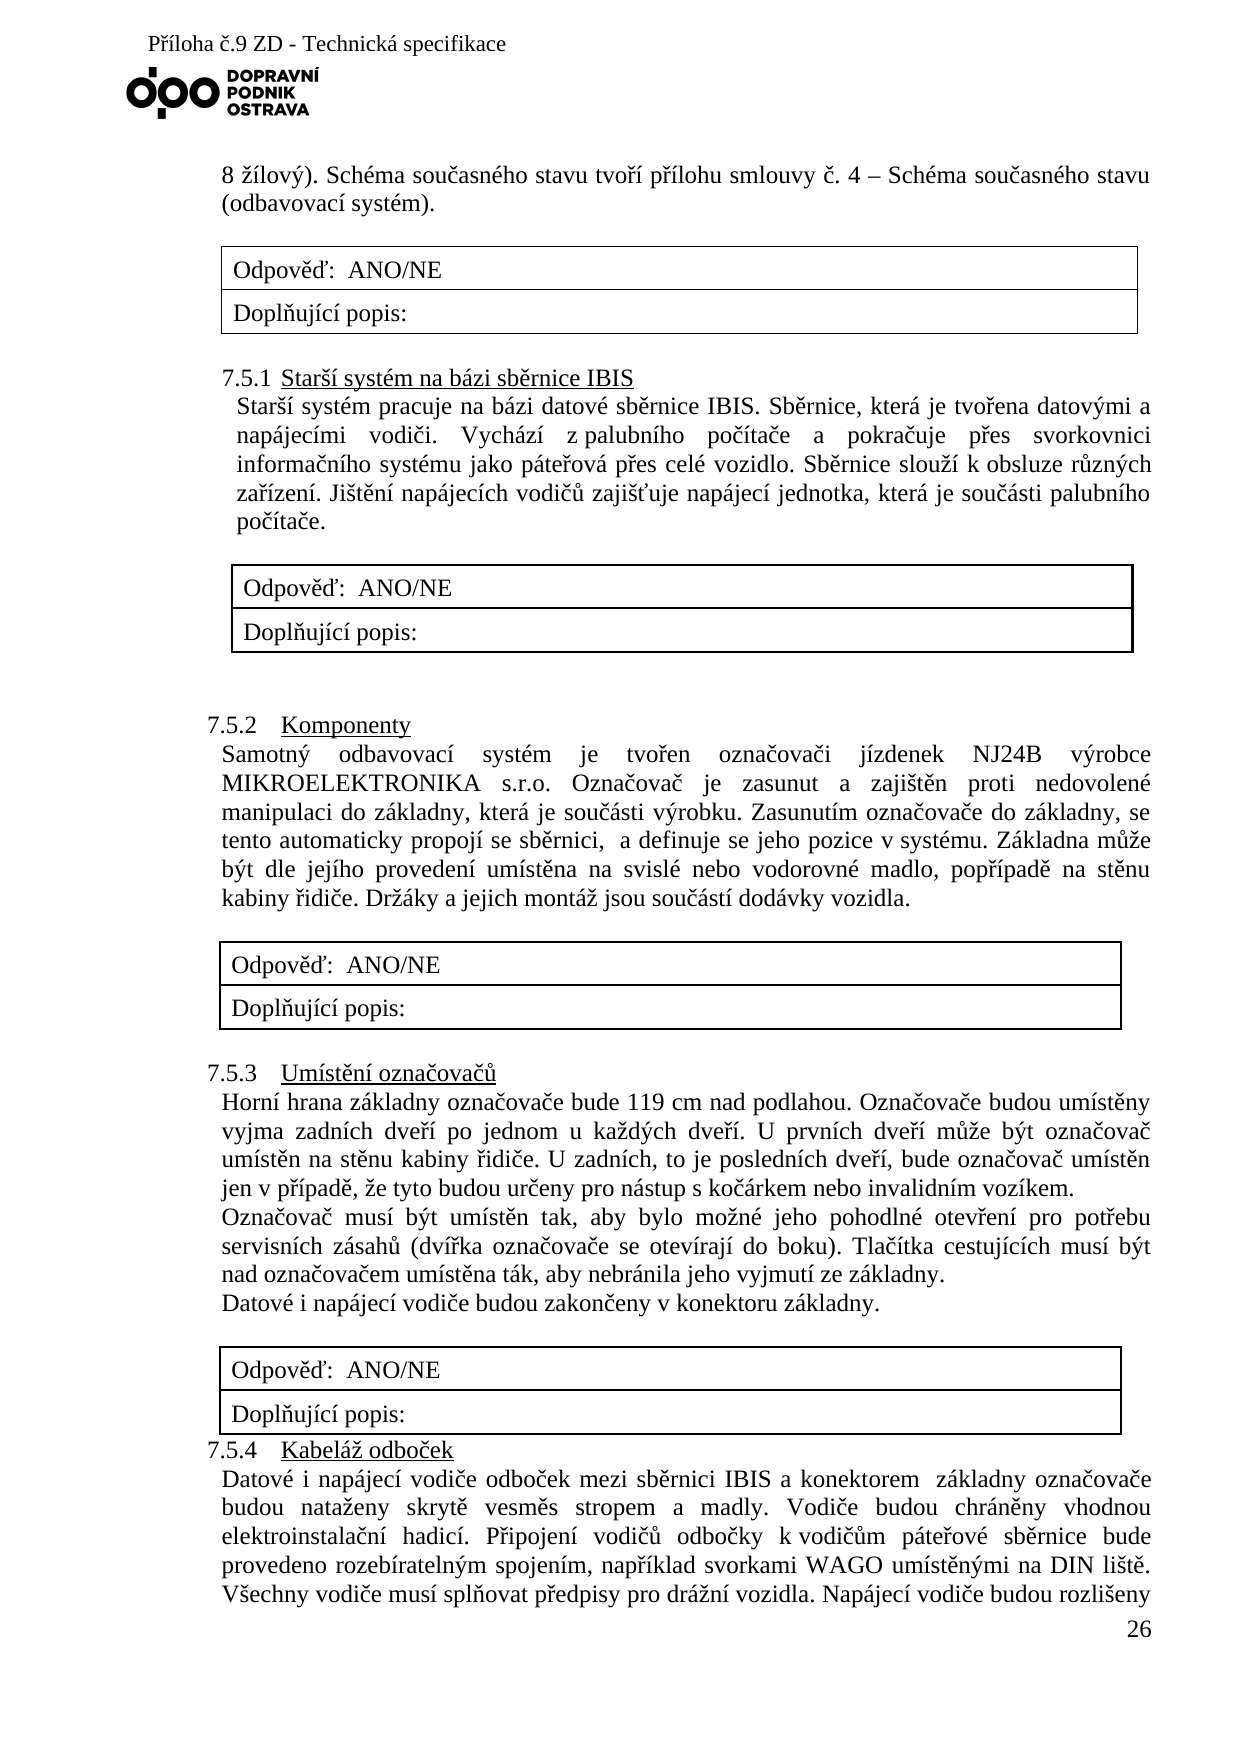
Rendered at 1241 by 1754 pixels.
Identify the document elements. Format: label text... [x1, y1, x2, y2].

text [221, 1464, 1152, 1607]
table_cell Doplňující popis: [221, 986, 1120, 1027]
table_header Odpověď: ANO/NE [221, 1348, 1120, 1389]
table_cell Doplňující popis: [222, 290, 1137, 333]
text Označovač musí být umístěn tak, aby bylo možné jeho pohodlné otevření pro potřebu servisních zásahů (dvířka označovače se otevírají do boku). Tlačítka cestujících musí být nad označovačem umístěna ták, aby nebránila jeho vyjmutí ze základny. [221, 1202, 1152, 1288]
list Umístění označovačů [207, 1058, 1152, 1087]
table_cell Doplňující popis: [233, 609, 1131, 651]
table_cell Doplňující popis: [221, 1391, 1120, 1433]
list Starší systém na bázi sběrnice IBIS [222, 363, 1152, 391]
text Starší systém pracuje na bázi datové sběrnice IBIS. Sběrnice, která je tvořena datovými a napájecími vodiči. Vychází z palubního počítače a pokračuje přes svorkovnici informačního systému jako páteřová přes celé vozidlo. Sběrnice slouží k obsluze různých zařízení. Jištění napájecích vodičů zajišťuje napájecí jednotka, která je součásti palubního počítače. [236, 391, 1152, 535]
list Komponenty [207, 711, 1152, 739]
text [221, 160, 1152, 217]
table_header Odpověď: ANO/NE [222, 247, 1137, 289]
text Samotný odbavovací systém je tvořen označovači jízdenek NJ24B výrobce MIKROELEKTRONIKA s.r.o. Označovač je zasunut a zajištěn proti nedovolené manipulaci do základny, která je součásti výrobku. Zasunutím označovače do základny, se tento automaticky propojí se sběrnici, a definuje se jeho pozice v systému. Základna může být dle jejího provedení umístěna na svislé nebo vodorovné madlo, popřípadě na stěnu kabiny řidiče. Držáky a jejich montáž jsou součástí dodávky vozidla. [221, 739, 1152, 912]
table_header Odpověď: ANO/NE [221, 943, 1120, 984]
list Kabeláž odboček [207, 1435, 1152, 1464]
table_header Odpověď: ANO/NE [233, 566, 1131, 607]
text Horní hrana základny označovače bude 119 cm nad podlahou. Označovače budou umístěny vyjma zadních dveří po jednom u každých dveří. U prvních dveří může být označovač umístěn na stěnu kabiny řidiče. U zadních, to je posledních dveří, bude označovač umístěn jen v případě, že tyto budou určeny pro nástup s kočárkem nebo invalidním vozíkem. [221, 1087, 1152, 1202]
picture [126, 67, 320, 119]
text Datové i napájecí vodiče budou zakončeny v konektoru základny. [221, 1288, 1152, 1317]
